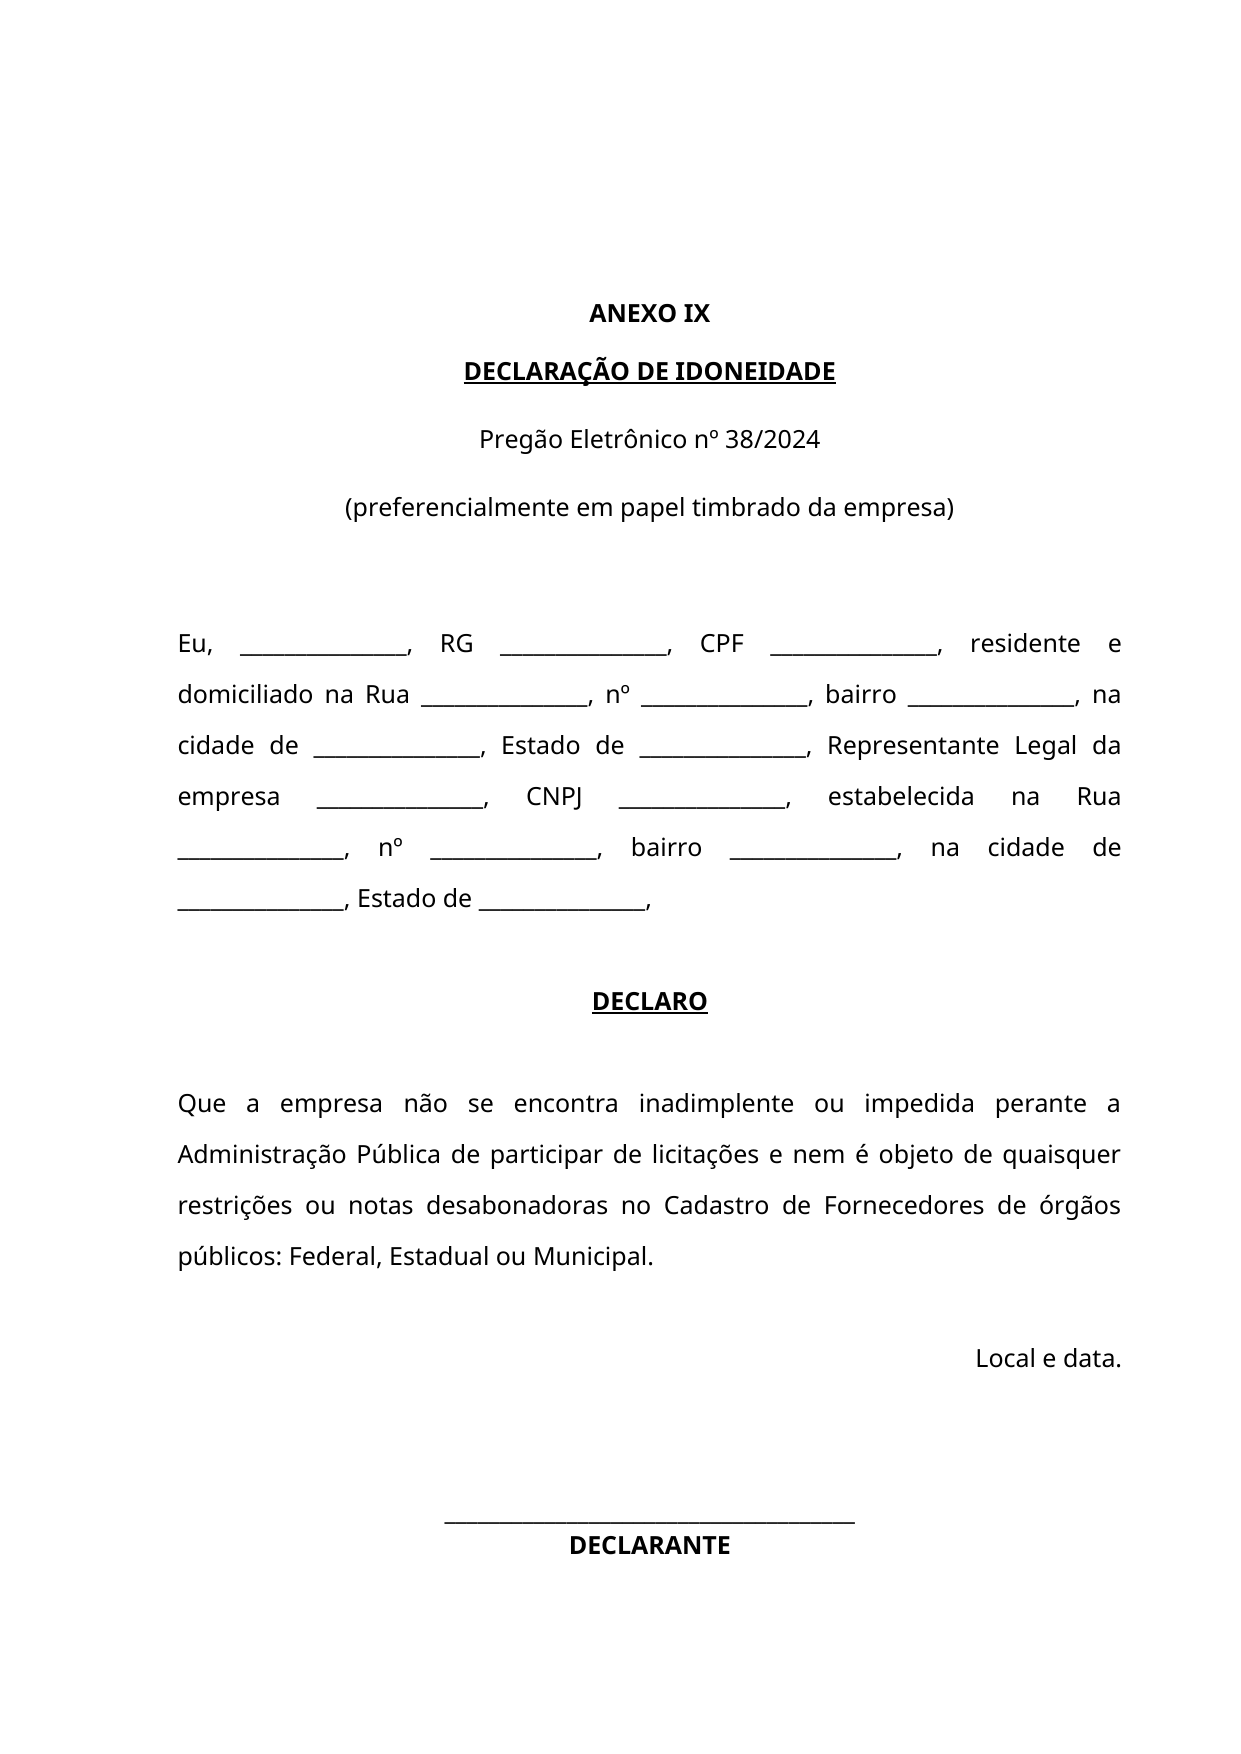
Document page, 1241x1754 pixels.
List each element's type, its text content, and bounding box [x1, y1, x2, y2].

text Eu, _______________, RG _______________, CPF _______________, residente e domiciliado na Rua _______________, nº _______________, bairro _______________, na cidade de _______________, Estado de _______________, Representante Legal da empresa _______________, CNPJ _______________, estabelecida na Rua _______________, nº _______________, bairro _______________, na cidade de _______________, Estado de _______________, [177, 626, 1122, 915]
text DECLARO [177, 983, 1122, 1017]
text (preferencialmente em papel timbrado da empresa) [177, 490, 1122, 524]
text Local e data. [177, 1341, 1122, 1374]
text DECLARANTE [177, 1528, 1122, 1562]
text Que a empresa não se encontra inadimplente ou impedida perante a Administração Pública de participar de licitações e nem é objeto de quaisquer restrições ou notas desabonadoras no Cadastro de Fornecedores de órgãos públicos: Federal, Estadual ou Municipal. [177, 1085, 1122, 1272]
text Pregão Eletrônico nº 38/2024 [177, 422, 1122, 456]
text ANEXO IX [177, 295, 1122, 329]
text _____________________________________ [177, 1494, 1122, 1528]
text DECLARAÇÃO DE IDONEIDADE [177, 353, 1122, 387]
